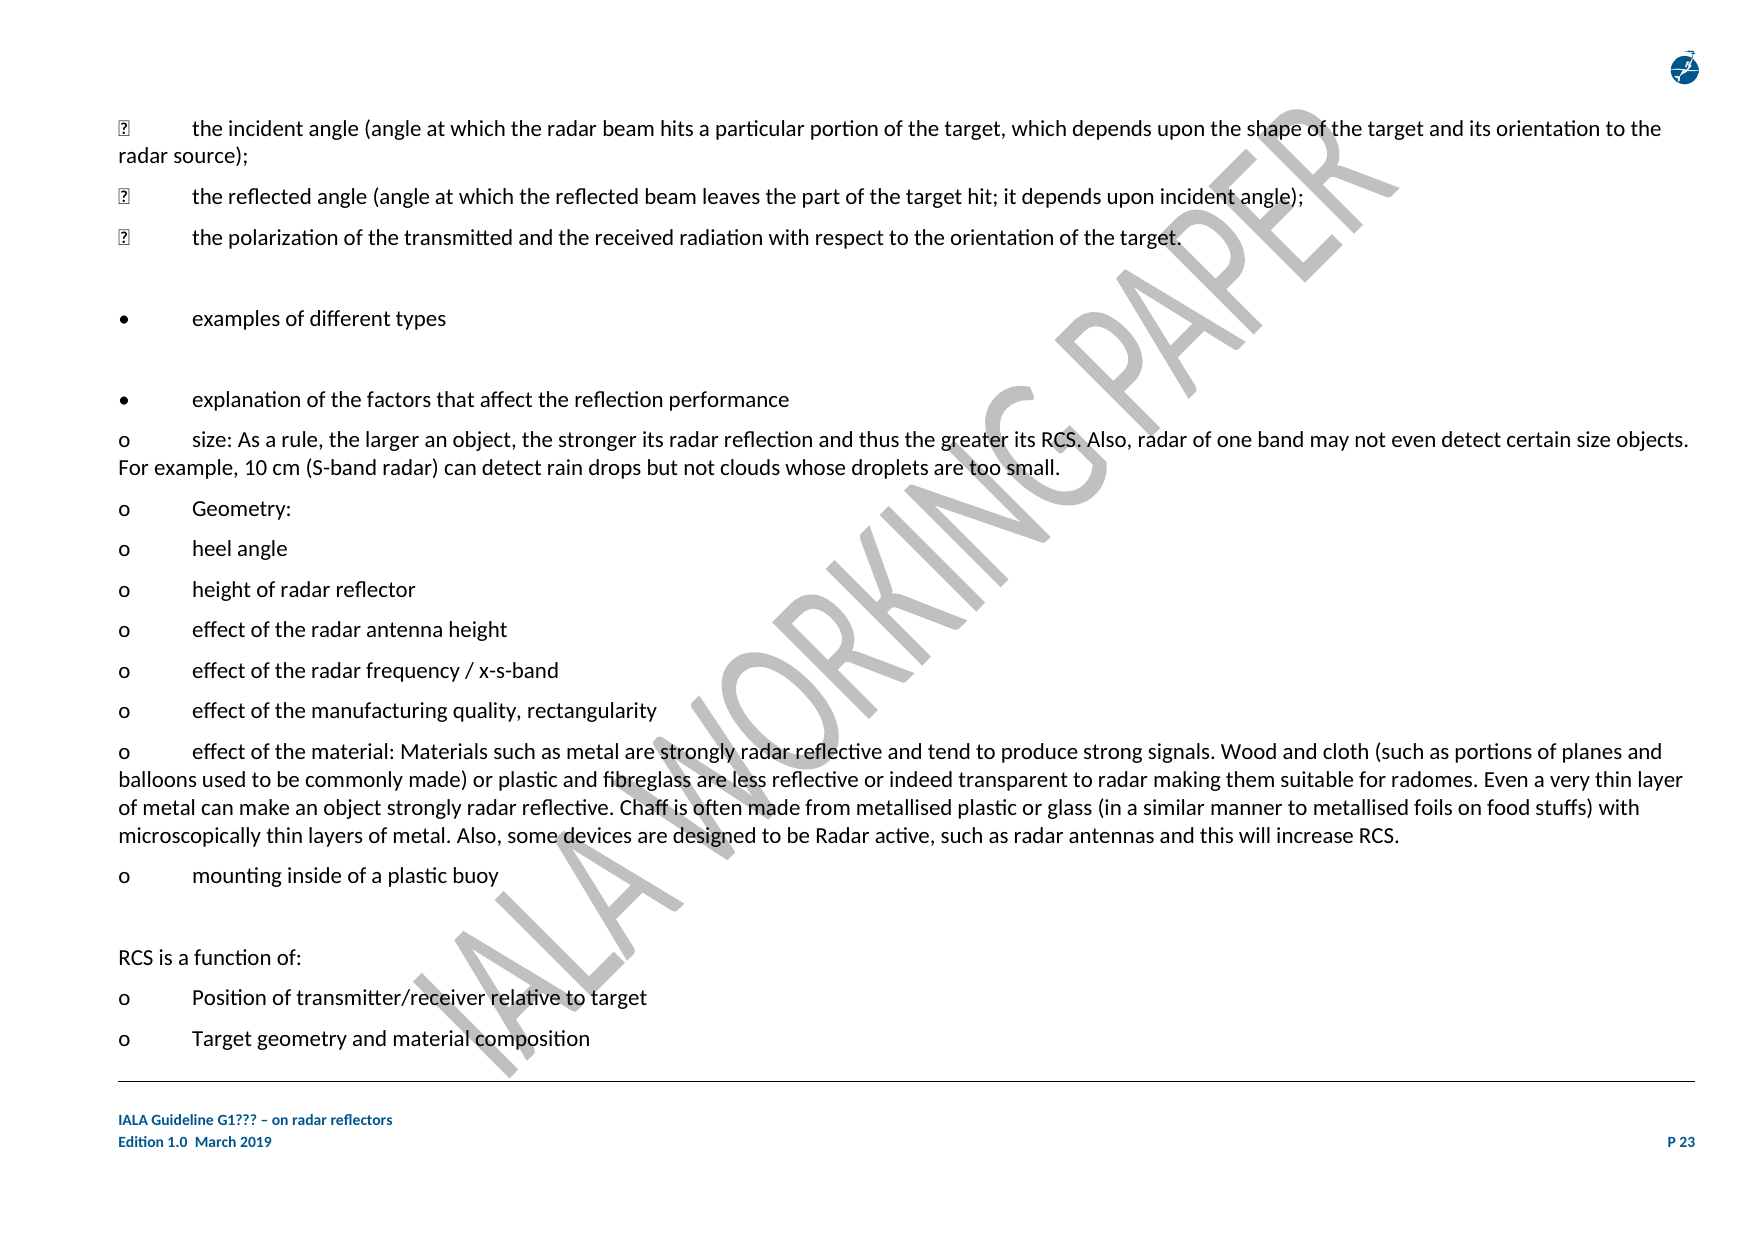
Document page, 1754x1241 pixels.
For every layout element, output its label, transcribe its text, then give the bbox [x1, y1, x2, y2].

text RCS is a function of: [118, 943, 1695, 971]
text • examples of different types [118, 304, 1695, 332]
text  the polarization of the transmitted and the received radiation with respect to the orientation of the target. [118, 223, 1695, 251]
text o Position of transmitter/receiver relative to target [118, 983, 1695, 1011]
text o Geometry: [118, 494, 1695, 522]
text o mounting inside of a plastic buoy [118, 862, 1695, 889]
text o effect of the material: Materials such as metal are strongly radar reflective and tend to produce strong signals. Wood and cloth (such as portions of planes and balloons used to be commonly made) or plastic and fibreglass are less reflective or indeed transparent to radar making them suitable for radomes. Even a very thin layer of metal can make an object strongly radar reflective. Chaff is often made from metallised plastic or glass (in a similar manner to metallised foils on food stuffs) with microscopically thin layers of metal. Also, some devices are designed to be Radar active, such as radar antennas and this will increase RCS. [118, 737, 1695, 849]
text  the reflected angle (angle at which the reflected beam leaves the part of the target hit; it depends upon incident angle); [118, 182, 1695, 210]
text o height of radar reflector [118, 575, 1695, 603]
text o effect of the manufacturing quality, rectangularity [118, 696, 1695, 724]
text o effect of the radar antenna height [118, 615, 1695, 643]
text o heel angle [118, 534, 1695, 562]
text o size: As a rule, the larger an object, the stronger its radar reflection and thus the greater its RCS. Also, radar of one band may not even detect certain size objects. For example, 10 cm (S-band radar) can detect rain drops but not clouds whose droplets are too small. [118, 425, 1695, 481]
text o effect of the radar frequency / x-s-band [118, 656, 1695, 684]
picture [1639, 0, 1754, 119]
text • explanation of the factors that affect the reflection performance [118, 385, 1695, 413]
text o Target geometry and material composition [118, 1024, 1695, 1052]
text  the incident angle (angle at which the radar beam hits a particular portion of the target, which depends upon the shape of the target and its orientation to the radar source); [118, 114, 1695, 170]
